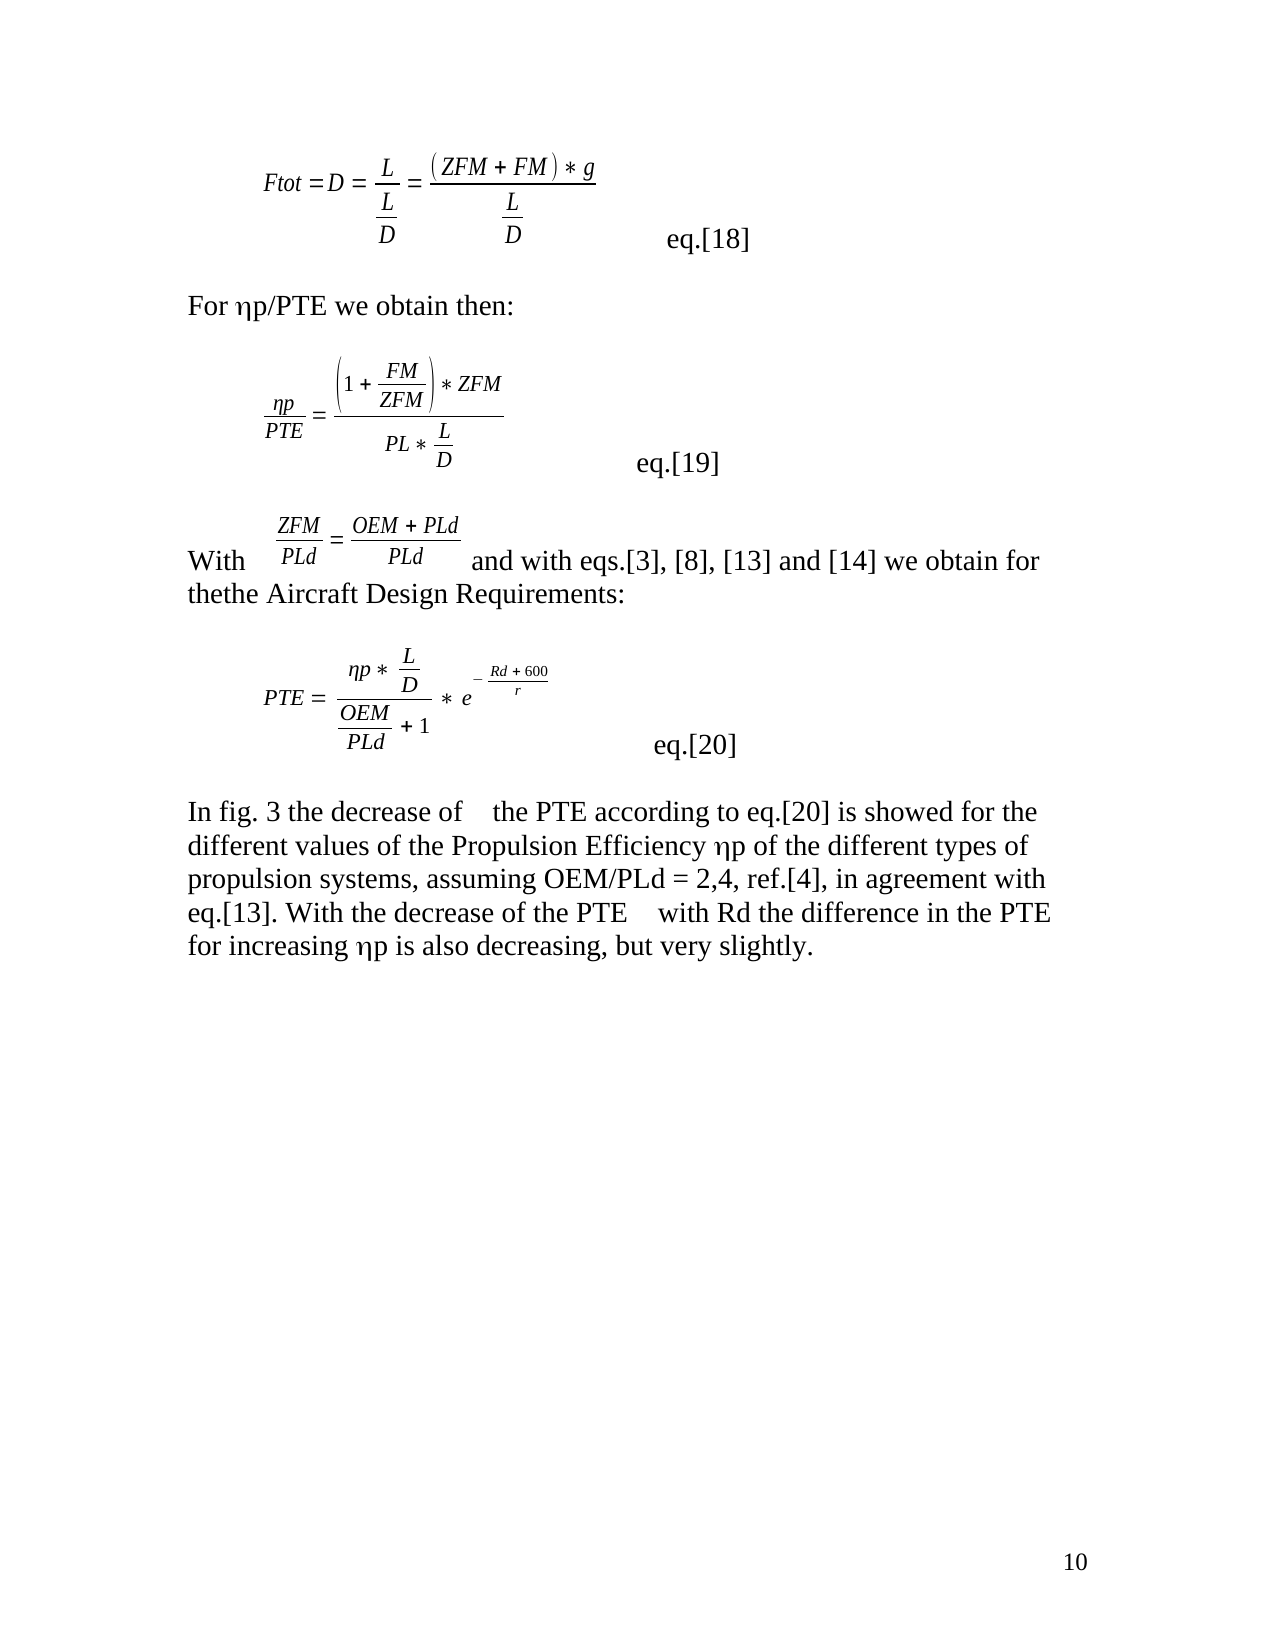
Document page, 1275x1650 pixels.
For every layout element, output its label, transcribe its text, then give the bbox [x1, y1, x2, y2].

text eq.[20] [187, 643, 1088, 761]
text In fig. 3 the decrease of the PTE according to eq.[20] is showed for the different values of the Propulsion Efficiency p of the different types of propulsion systems, assuming OEM/PLd = 2,4, ref.[4], in agreement with eq.[13]. With the decrease of the PTE with Rd the difference in the PTE for increasing p is also decreasing, but very slightly. [187, 794, 1088, 962]
text eq.[19] [187, 355, 1088, 479]
text With and with eqs.[3], [8], [13] and [14] we obtain for thethe Aircraft Design Requirements: [187, 512, 1088, 610]
text eq.[18] [187, 150, 1088, 255]
text For p/PTE we obtain then: [187, 288, 1088, 322]
